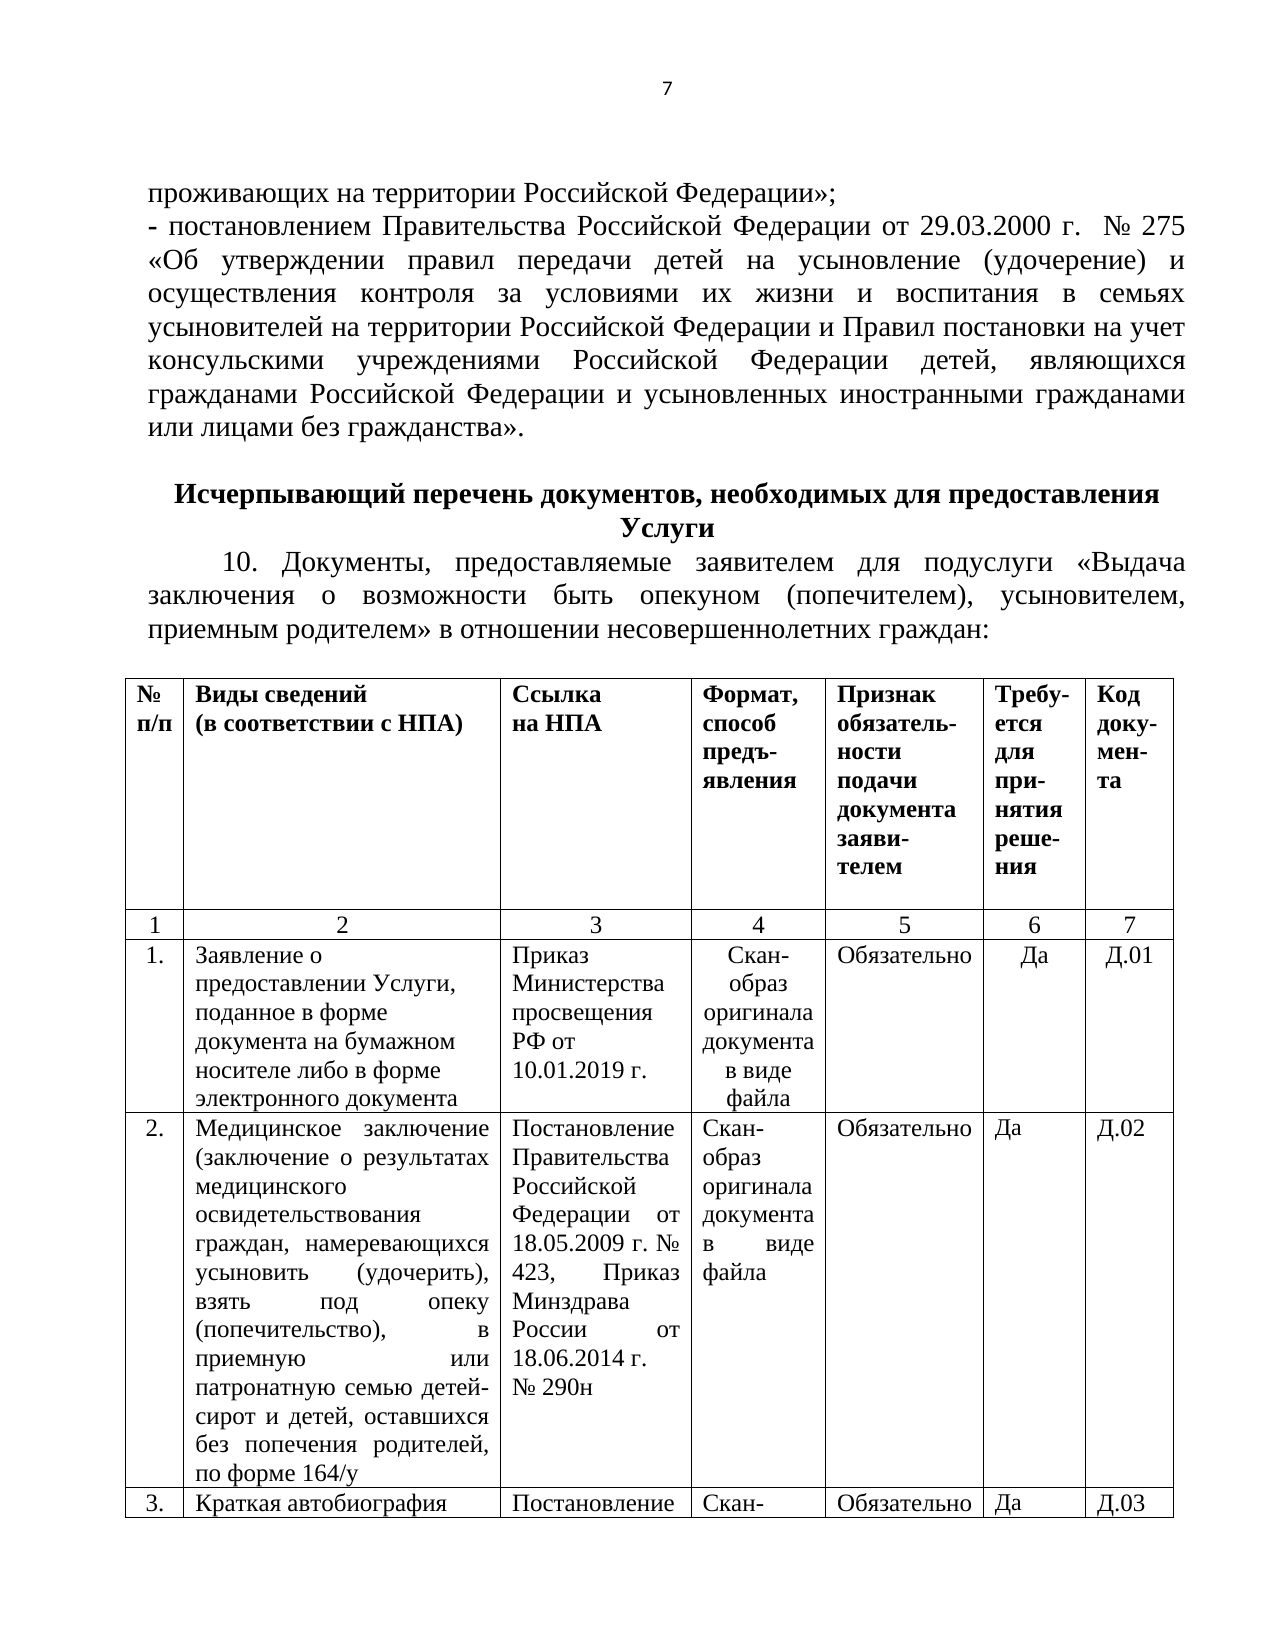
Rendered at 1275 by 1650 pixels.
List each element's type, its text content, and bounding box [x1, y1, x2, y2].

table_cell Скан-образ оригинала документа в виде файла [692, 1113, 825, 1487]
table_cell Обязательно [826, 1113, 983, 1487]
table_cell Заявление о предоставлении Услуги, поданное в форме документа на бумажном носителе либо в форме электронного документа [184, 940, 500, 1112]
table_header Требу-ется для при-нятия реше-ния [984, 679, 1085, 909]
table_cell 1 [126, 910, 183, 939]
table_cell 2 [184, 910, 500, 939]
table_cell Обязательно [826, 940, 983, 1112]
text Исчерпывающий перечень документов, необходимых для предоставления Услуги [148, 477, 1186, 544]
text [148, 175, 1186, 208]
table_cell 3. [126, 1488, 183, 1517]
table_cell 3 [501, 910, 691, 939]
table_cell Медицинское заключение (заключение о результатах медицинского освидетельствования граждан, намеревающихся усыновить (удочерить), взять под опеку (попечительство), в приемную или патронатную семью детей-сирот и детей, оставшихся без попечения родителей, по форме 164/у [184, 1113, 500, 1487]
table_cell Скан-образ оригинала документа в виде файла [692, 940, 825, 1112]
table_header Формат, способ предъ-явления [692, 679, 825, 909]
table_cell Да [984, 940, 1085, 1112]
table_cell Обязательно [826, 1488, 983, 1517]
text 10. Документы, предоставляемые заявителем для подуслуги «Выдача заключения о возможности быть опекуном (попечителем), усыновителем, приемным родителем» в отношении несовершеннолетних граждан: [148, 544, 1186, 644]
table_header Виды сведений (в соответствии с НПА) [184, 679, 500, 909]
table_cell Д.02 [1086, 1113, 1173, 1487]
table_cell Д.01 [1086, 940, 1173, 1112]
table_cell 6 [984, 910, 1085, 939]
table_header Ссылка на НПА [501, 679, 691, 909]
table_cell Постановление Правительства Российской Федерации от 18.05.2009 г. № 423, Приказ Минздрава России от 18.06.2014 г. № 290н [501, 1113, 691, 1487]
table_header Признак обязатель-ности подачи документа заяви-телем [826, 679, 983, 909]
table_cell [501, 1488, 691, 1517]
table_cell Приказ Министерства просвещения РФ от 10.01.2019 г. [501, 940, 691, 1112]
table_cell 1. [126, 940, 183, 1112]
table_cell Да [984, 1488, 1085, 1517]
table_cell Да [984, 1113, 1085, 1487]
table_cell 7 [1086, 910, 1173, 939]
table_cell 4 [692, 910, 825, 939]
text - постановлением Правительства Российской Федерации от 29.03.2000 г. № 275 «Об утверждении правил передачи детей на усыновление (удочерение) и осуществления контроля за условиями их жизни и воспитания в семьях усыновителей на территории Российской Федерации и Правил постановки на учет консульскими учреждениями Российской Федерации детей, являющихся гражданами Российской Федерации и усыновленных иностранными гражданами или лицами без гражданства». [148, 208, 1186, 443]
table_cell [692, 1488, 825, 1517]
table_header № п/п [126, 679, 183, 909]
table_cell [184, 1488, 500, 1517]
table_header Код доку-мен-та [1086, 679, 1173, 909]
table_cell 5 [826, 910, 983, 939]
table_cell 2. [126, 1113, 183, 1487]
table_cell Д.03 [1086, 1488, 1173, 1517]
